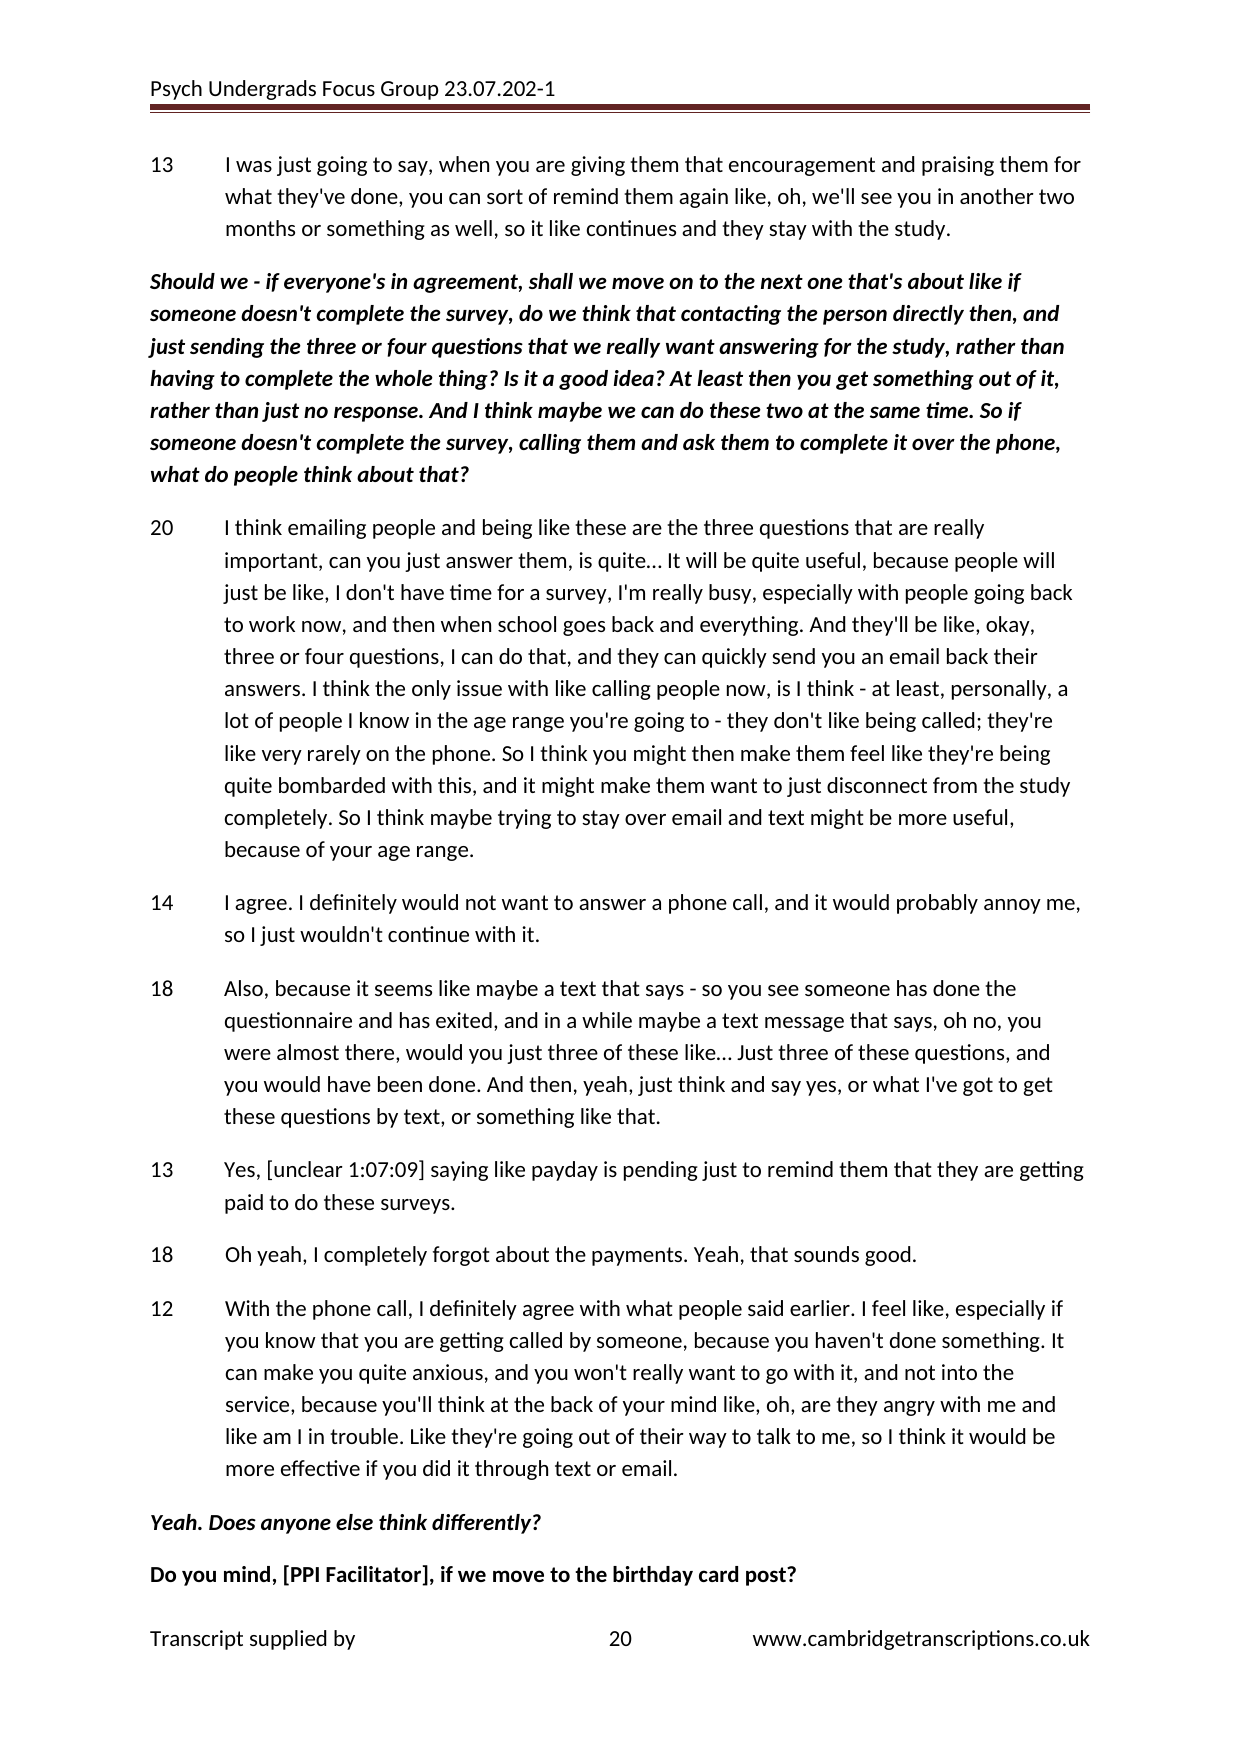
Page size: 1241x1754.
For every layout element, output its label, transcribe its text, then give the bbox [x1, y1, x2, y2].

text 20 I think emailing people and being like these are the three questions that are really important, can you just answer them, is quite… It will be quite useful, because people will just be like, I don't have time for a survey, I'm really busy, especially with people going back to work now, and then when school goes back and everything. And they'll be like, okay, three or four questions, I can do that, and they can quickly send you an email back their answers. I think the only issue with like calling people now, is I think - at least, personally, a lot of people I know in the age range you're going to - they don't like being called; they're like very rarely on the phone. So I think you might then make them feel like they're being quite bombarded with this, and it might make them want to just disconnect from the study completely. So I think maybe trying to stay over email and text might be more useful, because of your age range. [150, 513, 1090, 863]
text Should we - if everyone's in agreement, shall we move on to the next one that's about like if someone doesn't complete the survey, do we think that contacting the person directly then, and just sending the three or four questions that we really want answering for the study, rather than having to complete the whole thing? Is it a good idea? At least then you get something out of it, rather than just no response. And I think maybe we can do these two at the same time. So if someone doesn't complete the survey, calling them and ask them to complete it over the phone, what do people think about that? [150, 267, 1090, 488]
text 14 I agree. I definitely would not want to answer a phone call, and it would probably annoy me, so I just wouldn't continue with it. [150, 888, 1090, 949]
text Yeah. Does anyone else think differently? [150, 1508, 1090, 1536]
text 18 Also, because it seems like maybe a text that says - so you see someone has done the questionnaire and has exited, and in a while maybe a text message that says, oh no, you were almost there, would you just three of these like… Just three of these questions, and you would have been done. And then, yeah, just think and say yes, or what I've got to get these questions by text, or something like that. [150, 974, 1090, 1130]
text 13 I was just going to say, when you are giving them that encouragement and praising them for what they've done, you can sort of remind them again like, oh, we'll see you in another two months or something as well, so it like continues and they stay with the study. [150, 150, 1090, 242]
text 18 Oh yeah, I completely forgot about the payments. Yeah, that sounds good. [150, 1241, 1090, 1269]
text 13 Yes, [unclear 1:07:09] saying like payday is pending just to remind them that they are getting paid to do these surveys. [150, 1155, 1090, 1216]
text 12 With the phone call, I definitely agree with what people said earlier. I feel like, especially if you know that you are getting called by someone, because you haven't done something. It can make you quite anxious, and you won't really want to go with it, and not into the service, because you'll think at the back of your mind like, oh, are they angry with me and like am I in trouble. Like they're going out of their way to talk to me, so I think it would be more effective if you did it through text or email. [150, 1294, 1090, 1483]
text Do you mind, [PPI Facilitator], if we move to the birthday card post? [150, 1561, 1090, 1589]
